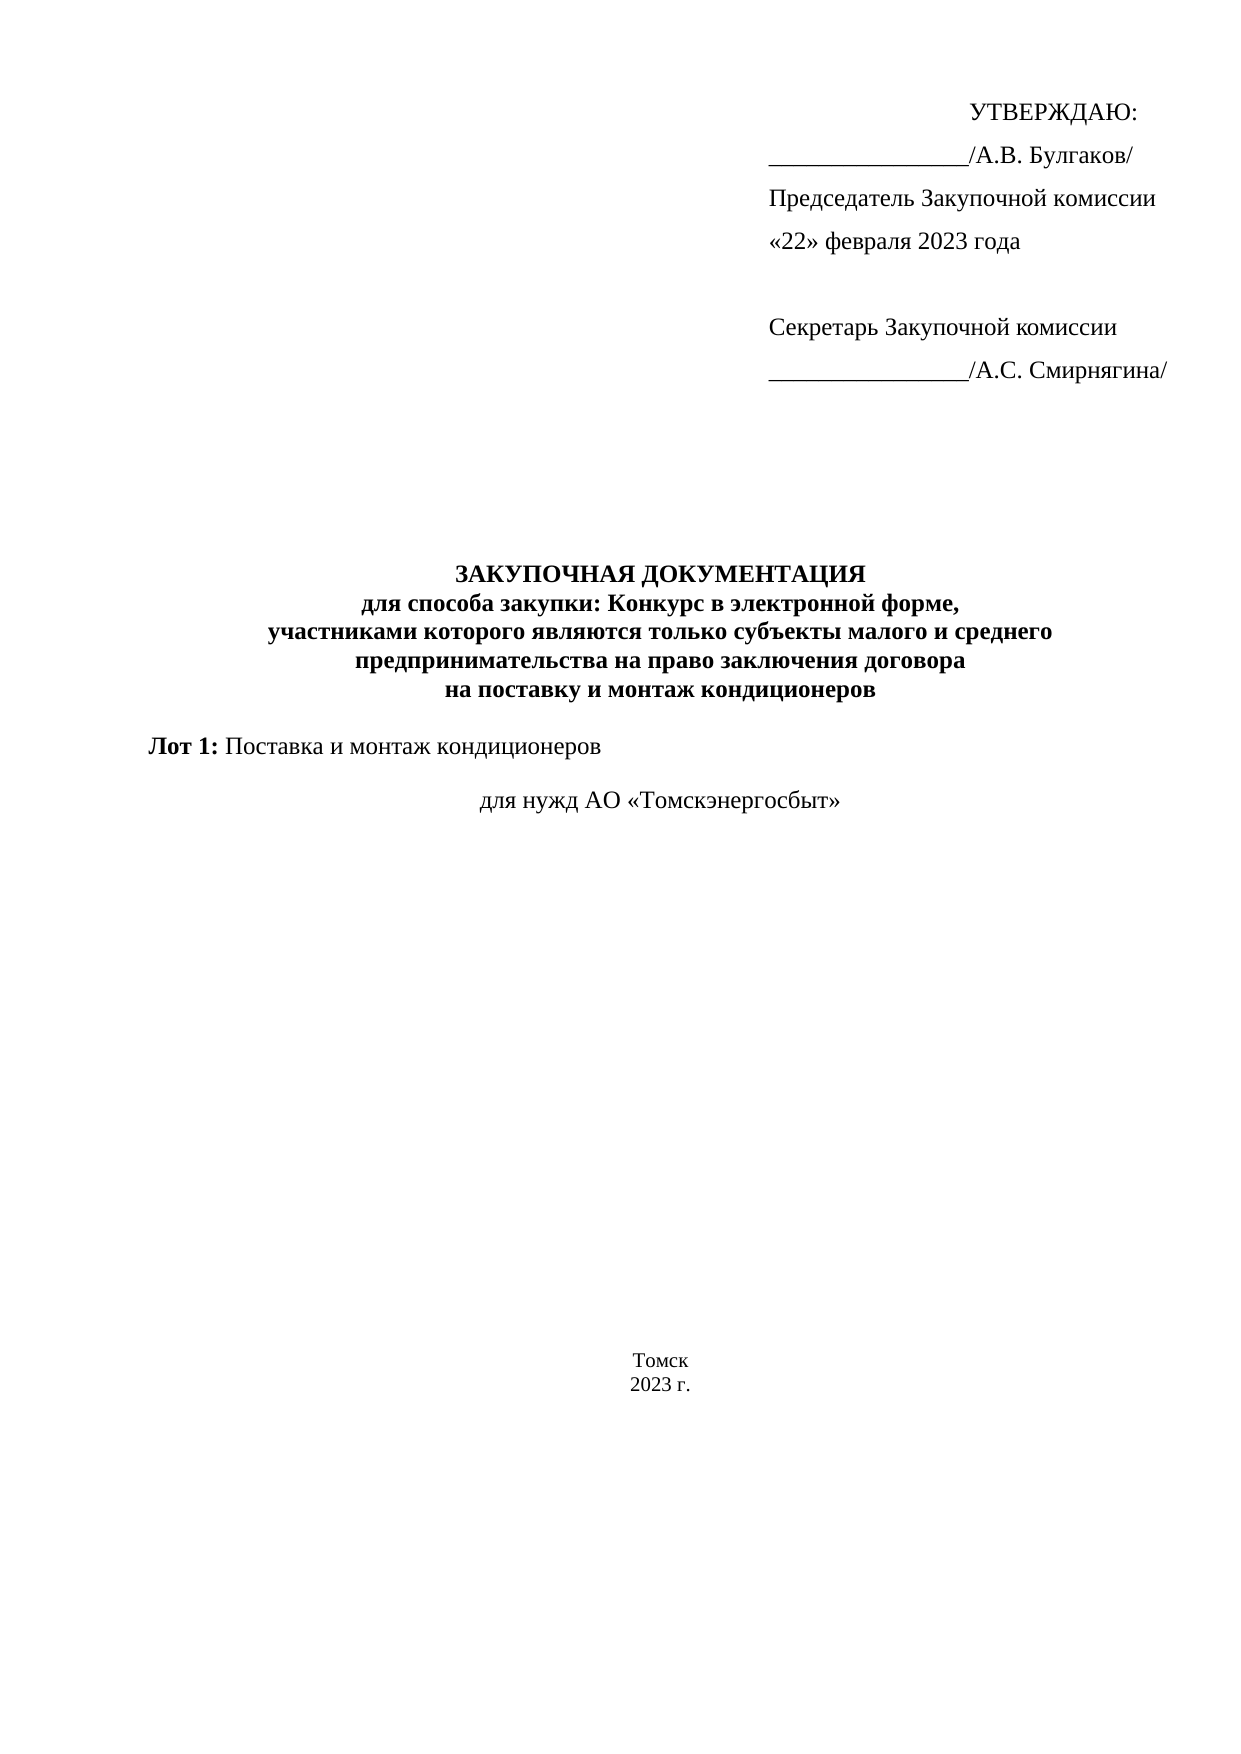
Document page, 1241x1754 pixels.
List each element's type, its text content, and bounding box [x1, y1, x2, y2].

text Томск [148, 1348, 1172, 1372]
text 2023 г. [148, 1372, 1172, 1396]
text Лот 1: Поставка и монтаж кондиционеров [148, 731, 1172, 760]
text Председатель Закупочной комиссии [768, 183, 1172, 212]
text для способа закупки: Конкурс в электронной форме, [148, 588, 1172, 616]
text ________________/А.В. Булгаков/ [768, 140, 1138, 168]
text «22» февраля 2023 года [768, 226, 1172, 255]
list для нужд АО «Томскэнергосбыт» [148, 785, 1172, 814]
text участниками которого являются только субъекты малого и среднего предпринимательства на право заключения договора [148, 616, 1172, 674]
text ЗАКУПОЧНАЯ ДОКУМЕНТАЦИЯ [148, 559, 1172, 588]
text на поставку и монтаж кондиционеров [148, 674, 1172, 703]
text УТВЕРЖДАЮ: [768, 97, 1138, 125]
text ________________/А.С. Смирнягина/ [768, 355, 1172, 384]
text Секретарь Закупочной комиссии [768, 312, 1172, 341]
